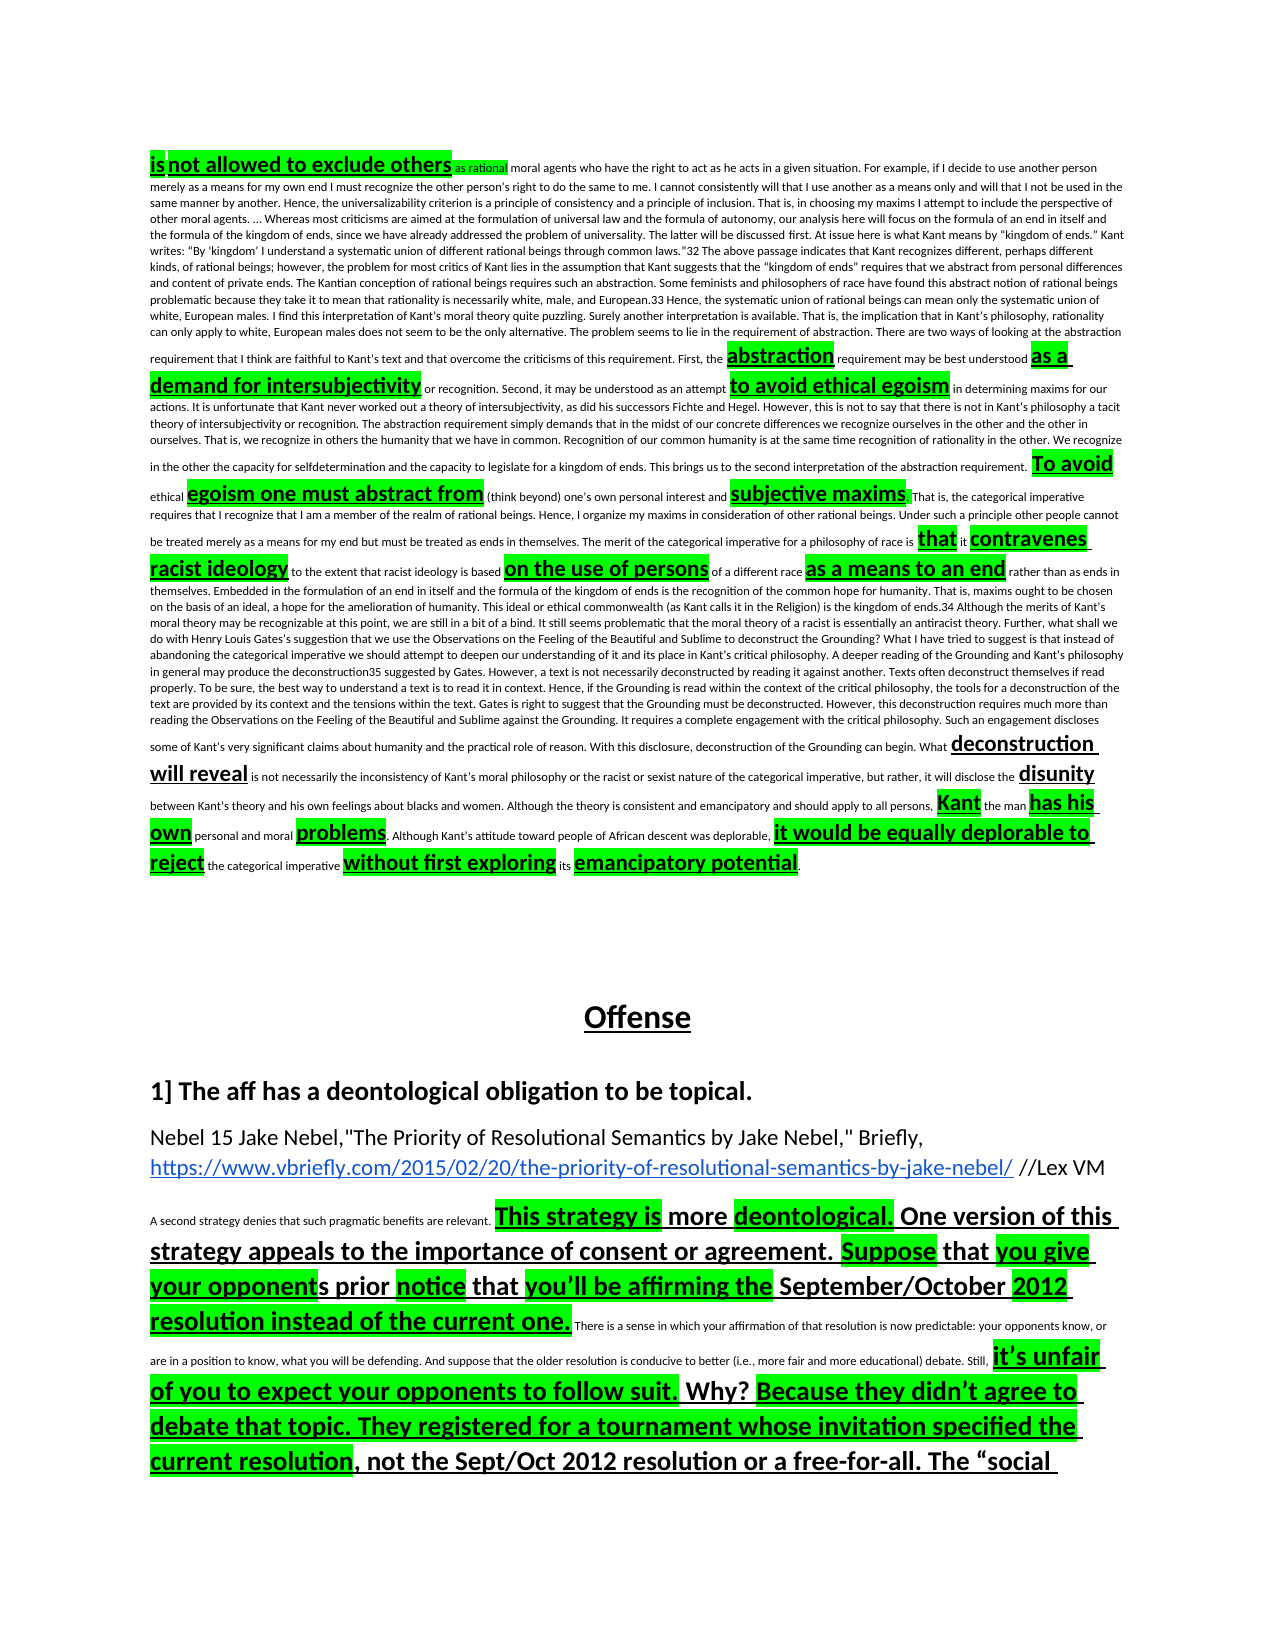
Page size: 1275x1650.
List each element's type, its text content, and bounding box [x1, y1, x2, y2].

text Nebel 15 Jake Nebel,"The Priority of Resolutional Semantics by Jake Nebel," Briefly, https://www.vbriefly.com/2015/02/20/the-priority-of-resolutional-semantics-by-jake-nebel/ //Lex VM [150, 1123, 1125, 1181]
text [150, 1199, 1125, 1477]
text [150, 150, 1125, 876]
subtitle 1] The aff has a deontological obligation to be topical. [150, 1074, 1125, 1107]
subtitle Offense [150, 996, 1125, 1037]
